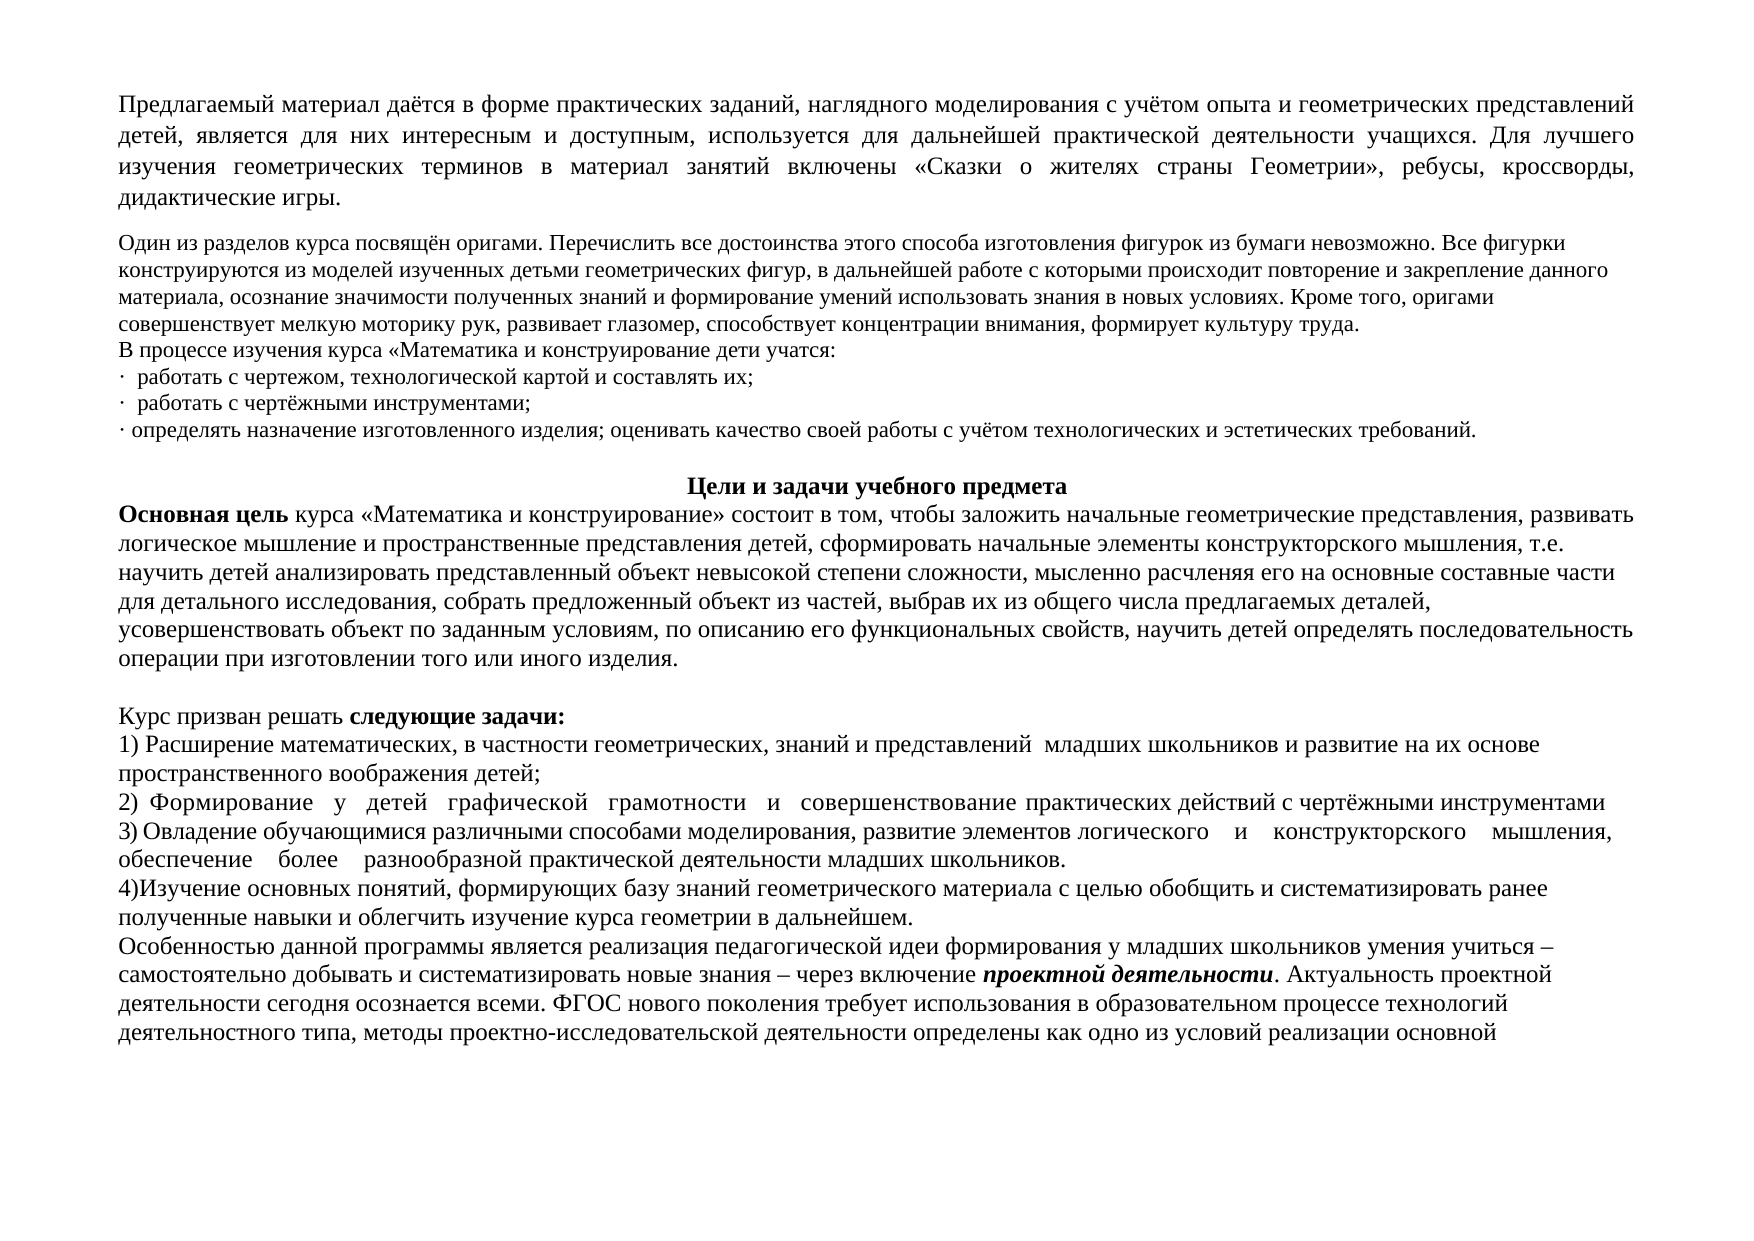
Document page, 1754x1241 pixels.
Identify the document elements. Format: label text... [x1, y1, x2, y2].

text Курс призван решать следующие задачи: [118, 701, 1636, 729]
text Цели и задачи учебного предмета [118, 471, 1636, 499]
text · работать с чертежом, технологической картой и составлять их; [118, 363, 1636, 389]
text Один из разделов курса посвящён оригами. Перечислить все достоинства этого способа изготовления фигурок из бумаги невозможно. Все фигурки конструируются из моделей изученных детьми геометрических фигур, в дальнейшей работе с которыми происходит повторение и закрепление данного материала, осознание значимости полученных знаний и формирование умений использовать знания в новых условиях. Кроме того, оригами совершенствует мелкую моторику рук, развивает глазомер, способствует концентрации внимания, формирует культуру труда. [118, 229, 1636, 337]
text В процессе изучения курса «Математика и конструирование дети учатся: [118, 337, 1636, 363]
text Основная цель курса «Математика и конструирование» состоит в том, чтобы заложить начальные геометрические представления, развивать логическое мышление и пространственные представления детей, сформировать начальные элементы конструкторского мышления, т.е. научить детей анализировать представленный объект невысокой степени сложности, мысленно расчленяя его на основные составные части для детального исследования, собрать предложенный объект из частей, выбрав их из общего числа предлагаемых деталей, усовершенствовать объект по заданным условиям, по описанию его функциональных свойств, научить детей определять последовательность операции при изготовлении того или иного изделия. [118, 499, 1636, 672]
text · работать с чертёжными инструментами; [118, 389, 1636, 416]
text Предлагаемый материал даётся в форме практических заданий, наглядного моделирования с учётом опыта и геометрических представлений детей, является для них интересным и доступным, используется для дальнейшей практической деятельности учащихся. Для лучшего изучения геометрических терминов в материал занятий включены «Сказки о жителях страны Геометрии», ребусы, кроссворды, дидактические игры. [118, 89, 1636, 211]
text · определять назначение изготовленного изделия; оценивать качество своей работы с учётом технологических и эстетических требований. [118, 416, 1636, 442]
text 4)Изучение основных понятий, формирующих базу знаний геометрического материала с целью обобщить и систематизировать ранее полученные навыки и облегчить изучение курса геометрии в дальнейшем. [118, 873, 1636, 931]
text 2) Формирование у детей графической грамотности и совершенствование практических действий с чертёжными инструментами [118, 787, 1636, 816]
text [118, 931, 1636, 1046]
text 1) Расширение математических, в частности геометрических, знаний и представлений младших школьников и развитие на их основе пространственного воображения детей; [118, 729, 1636, 787]
text 3) Овладение обучающимися различными способами моделирования, развитие элементов логического и конструкторского мышления, обеспечение более разнообразной практической деятельности младших школьников. [118, 816, 1636, 873]
